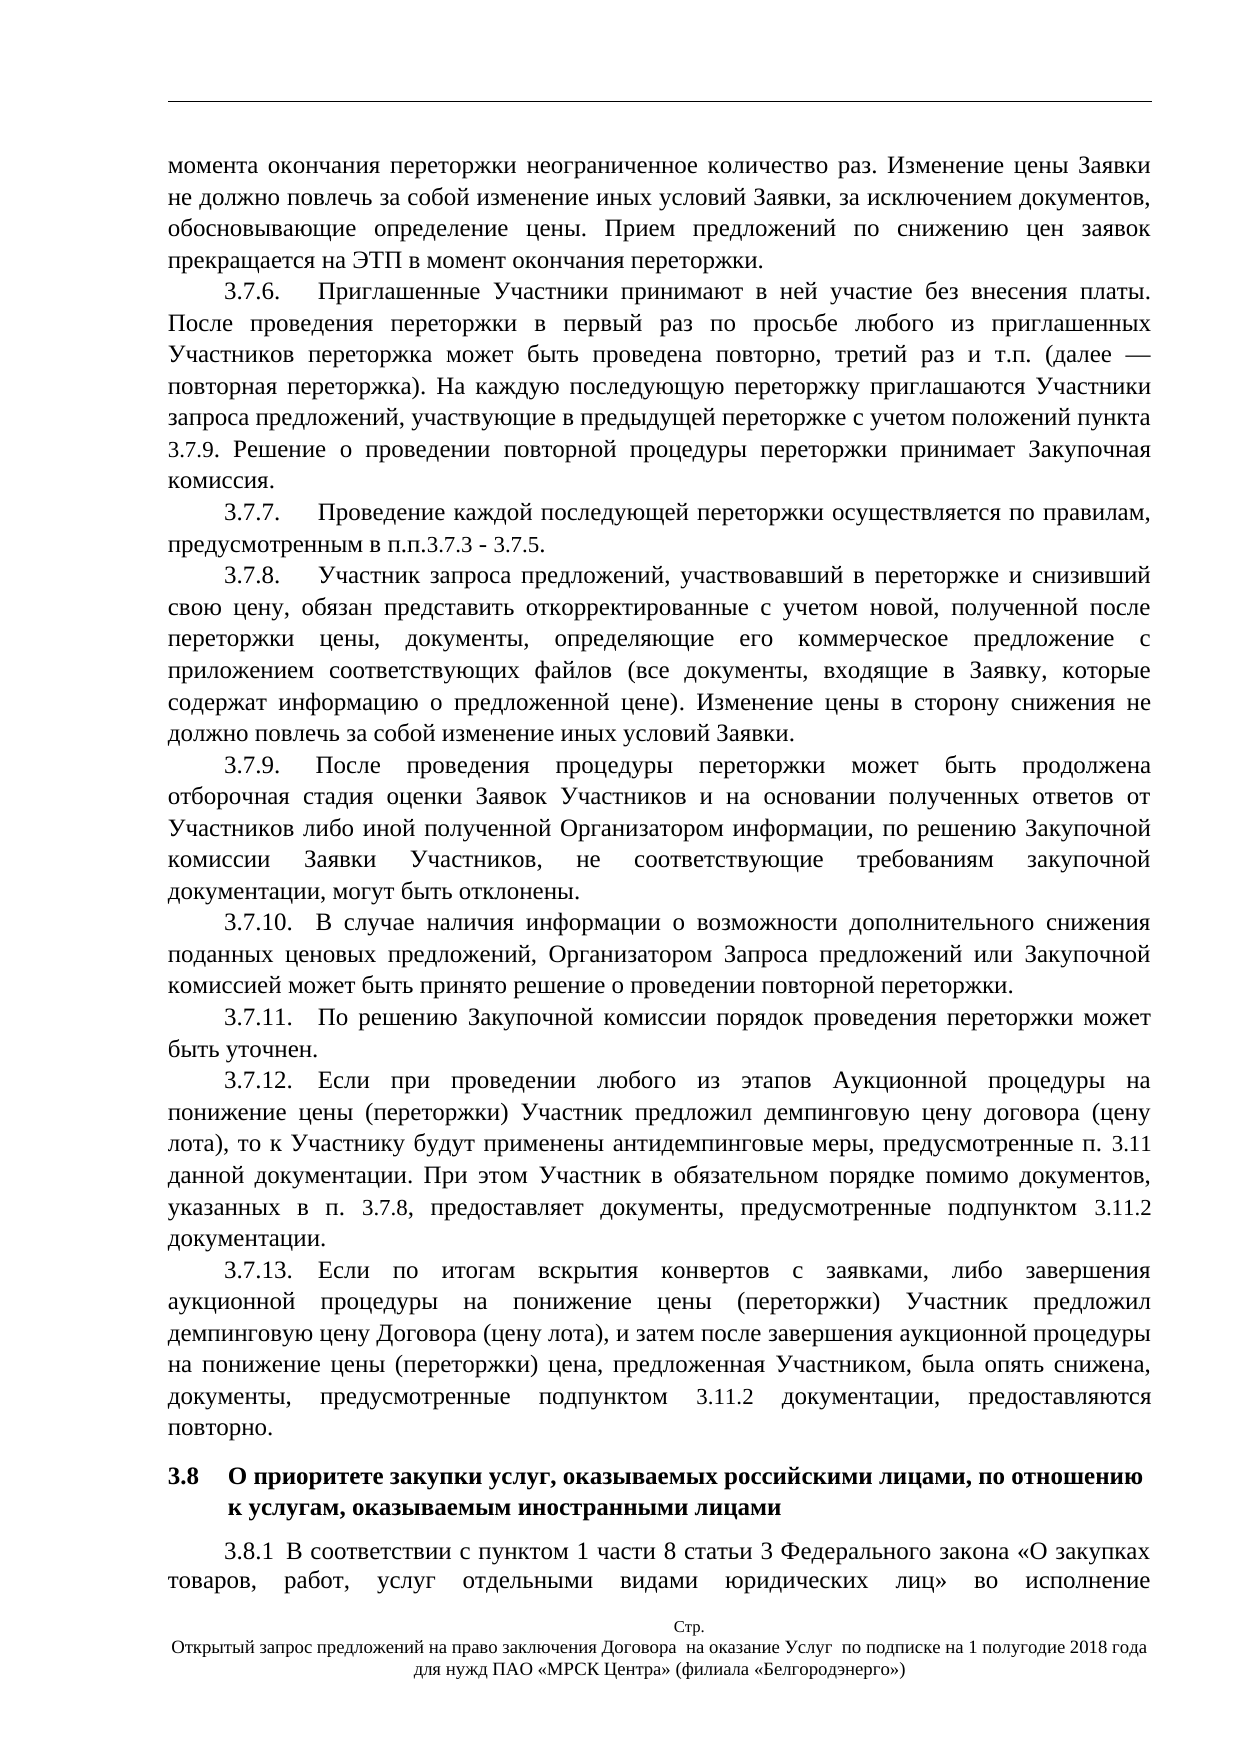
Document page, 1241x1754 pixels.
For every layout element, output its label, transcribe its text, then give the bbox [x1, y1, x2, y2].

list Если при проведении любого из этапов Аукционной процедуры на понижение цены (переторжки) Участник предложил демпинговую цену договора (цену лота), то к Участнику будут применены антидемпинговые меры, предусмотренные п. 3.11 данной документации. При этом Участник в обязательном порядке помимо документов, указанных в п. 3.7.8, предоставляет документы, предусмотренные подпунктом 3.11.2 документации. [168, 1065, 1152, 1252]
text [168, 150, 1152, 273]
list Если по итогам вскрытия конвертов с заявками, либо завершения аукционной процедуры на понижение цены (переторжки) Участник предложил демпинговую цену Договора (цену лота), и затем после завершения аукционной процедуры на понижение цены (переторжки) цена, предложенная Участником, была опять снижена, документы, предусмотренные подпунктом 3.11.2 документации, предоставляются повторно. [168, 1255, 1152, 1441]
list Проведение каждой последующей переторжки осуществляется по правилам, предусмотренным в п.п.3.7.3 - 3.7.5. [168, 497, 1152, 557]
list После проведения процедуры переторжки может быть продолжена отборочная стадия оценки Заявок Участников и на основании полученных ответов от Участников либо иной полученной Организатором информации, по решению Закупочной комиссии Заявки Участников, не соответствующие требованиям закупочной документации, могут быть отклонены. [168, 750, 1152, 905]
list В случае наличия информации о возможности дополнительного снижения поданных ценовых предложений, Организатором Запроса предложений или Закупочной комиссией может быть принято решение о проведении повторной переторжки. [168, 907, 1152, 999]
list Приглашенные Участники принимают в ней участие без внесения платы. После проведения переторжки в первый раз по просьбе любого из приглашенных Участников переторжка может быть проведена повторно, третий раз и т.п. (далее — повторная переторжка). На каждую последующую переторжку приглашаются Участники запроса предложений, участвующие в предыдущей переторжке с учетом положений пункта 3.7.9. Решение о проведении повторной процедуры переторжки принимает Закупочная комиссия. [168, 276, 1152, 494]
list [168, 1536, 1152, 1594]
list Участник запроса предложений, участвовавший в переторжке и снизивший свою цену, обязан представить откорректированные с учетом новой, полученной после переторжки цены, документы, определяющие его коммерческое предложение с приложением соответствующих файлов (все документы, входящие в Заявку, которые содержат информацию о предложенной цене). Изменение цены в сторону снижения не должно повлечь за собой изменение иных условий Заявки. [168, 560, 1152, 747]
subtitle О приоритете закупки услуг, оказываемых российскими лицами, по отношению к услугам, оказываемым иностранными лицами [168, 1461, 1152, 1521]
list По решению Закупочной комиссии порядок проведения переторжки может быть уточнен. [168, 1002, 1152, 1062]
